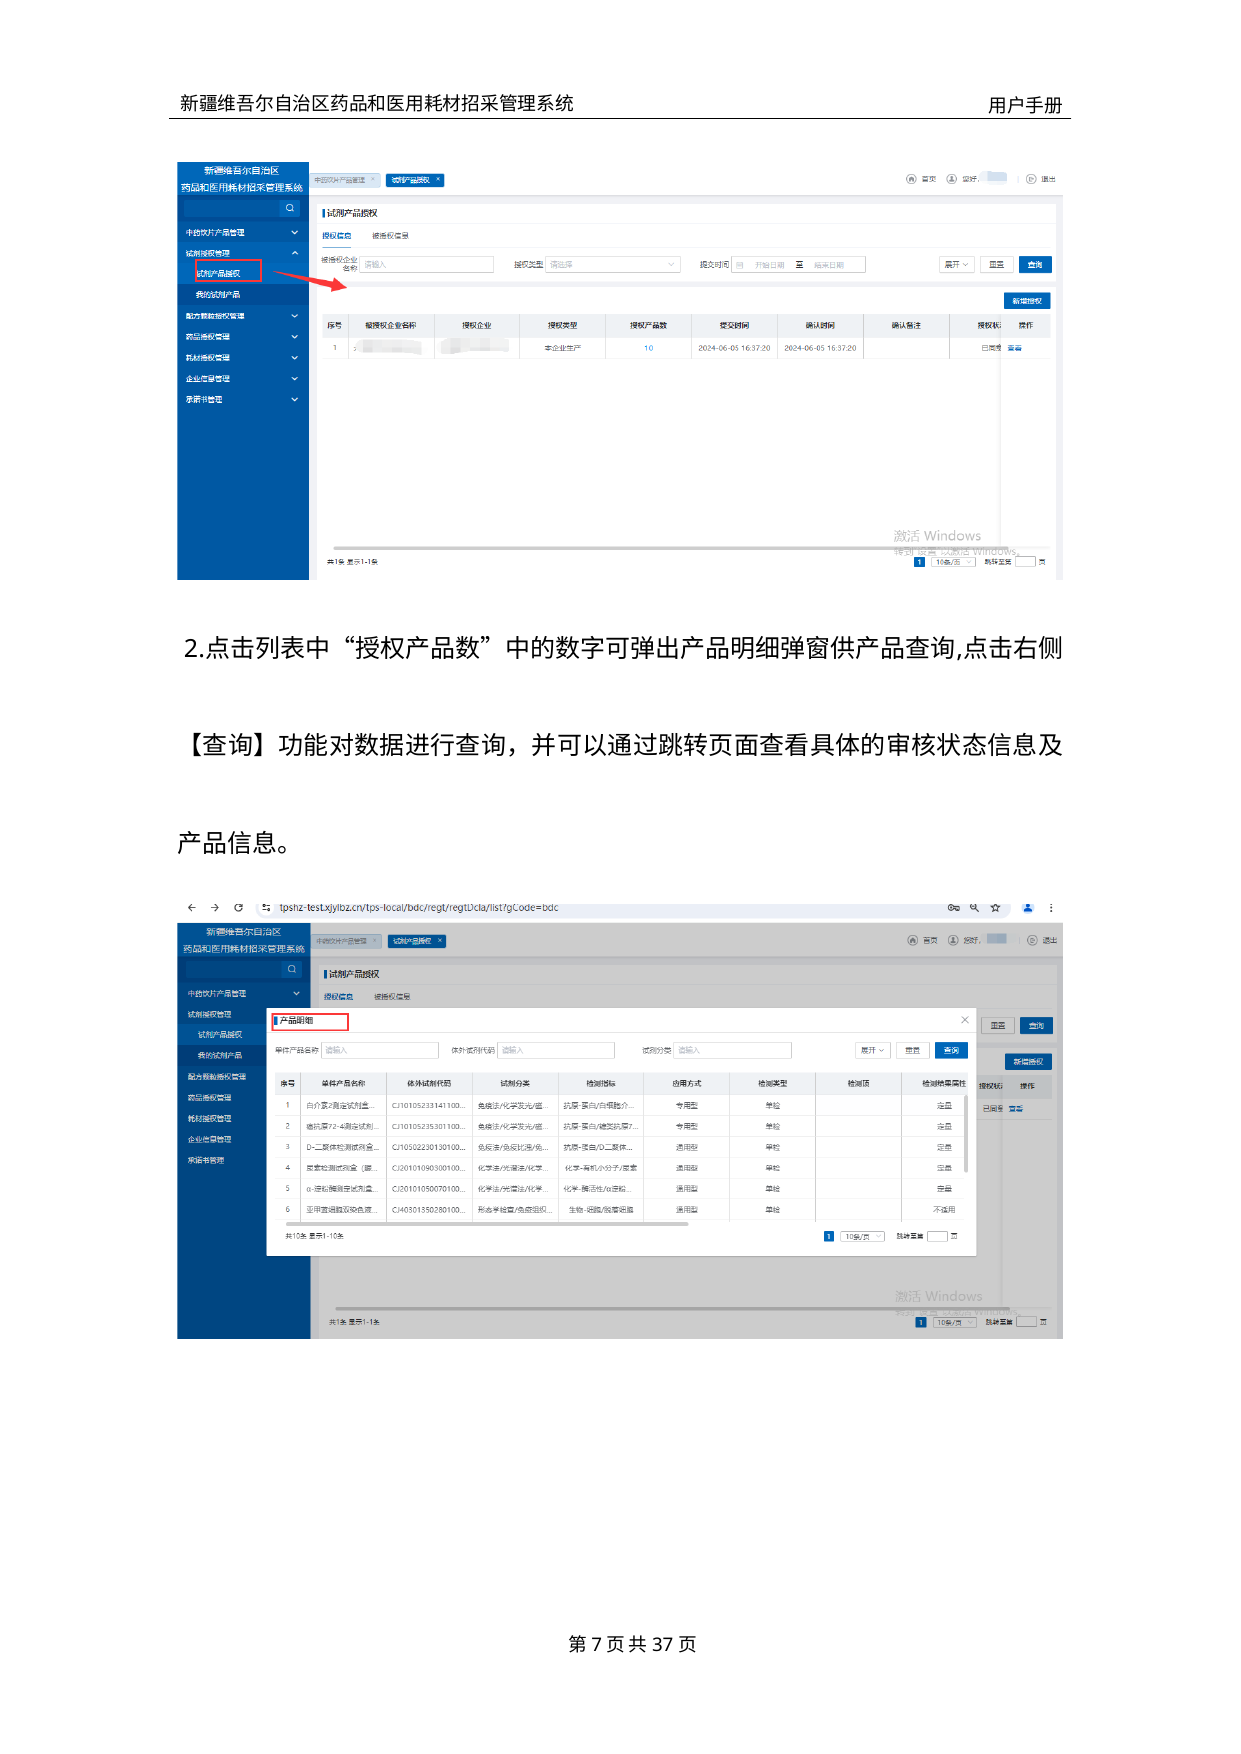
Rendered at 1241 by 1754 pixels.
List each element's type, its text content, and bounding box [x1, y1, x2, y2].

picture [177, 162, 1063, 580]
picture [177, 904, 1063, 1339]
text 2.点击列表中“授权产品数”中的数字可弹出产品明细弹窗供产品查询,点击右侧【查询】功能对数据进行查询，并可以通过跳转页面查看具体的审核状态信息及产品信息。 [177, 614, 1063, 874]
